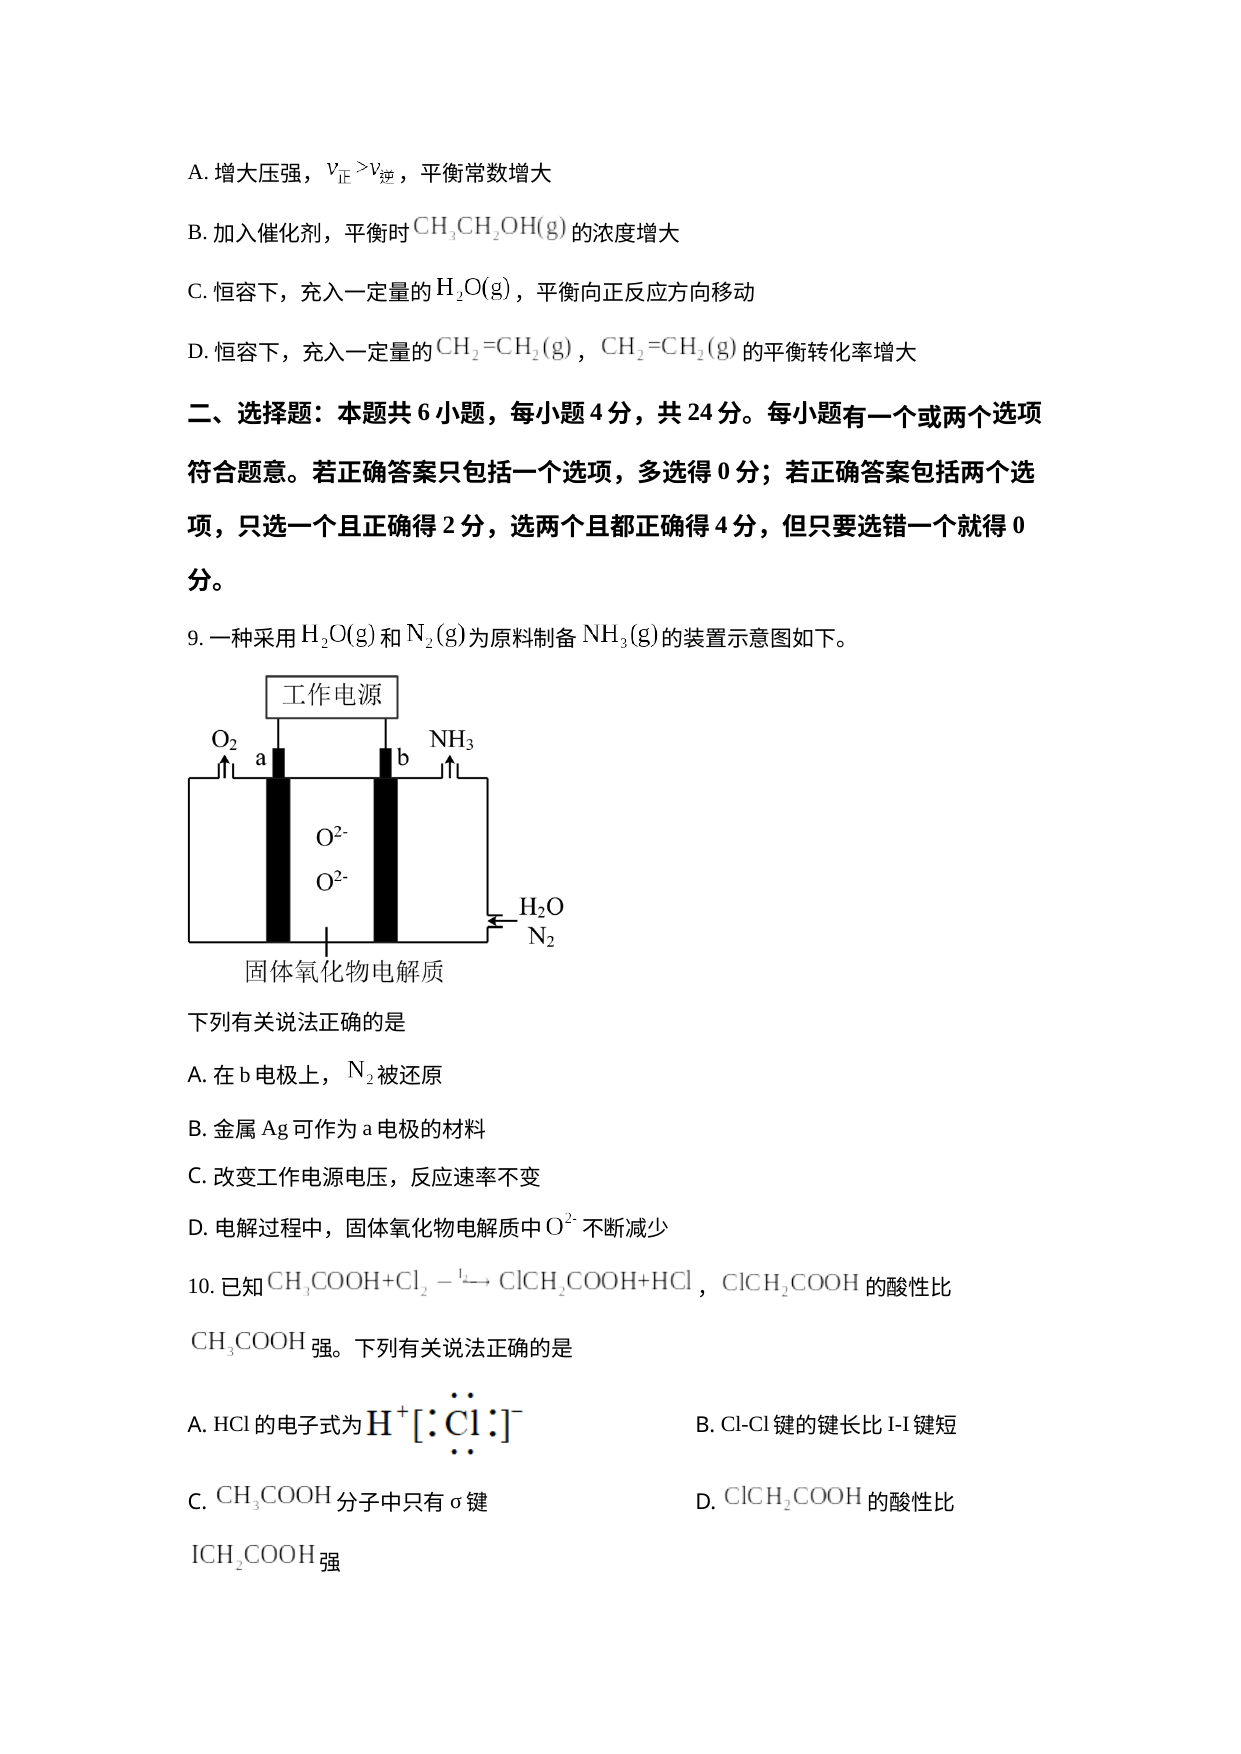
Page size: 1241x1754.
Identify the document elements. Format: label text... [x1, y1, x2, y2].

text 10. 已知，的酸性比强。下列有关说法正确的是 [187, 1263, 1053, 1369]
text A. 在b电极上，被还原 [187, 1052, 1053, 1096]
text C. 改变工作电源电压，反应速率不变 [187, 1159, 1053, 1191]
text 下列有关说法正确的是 [187, 1005, 1053, 1037]
picture [187, 675, 571, 993]
text A. 增大压强，，平衡常数增大 [187, 150, 1053, 194]
text B. 加入催化剂，平衡时的浓度增大 [187, 209, 1053, 253]
picture [363, 1384, 529, 1457]
text C. 分子中只有σ键 D. 的酸性比强 [187, 1478, 1053, 1582]
text A. HCl的电子式为 B. Cl-Cl键的键长比I-I键短 [187, 1384, 1053, 1463]
text D. 电解过程中，固体氧化物电解质中不断减少 [187, 1207, 1053, 1247]
text 二、选择题：本题共6小题，每小题4分，共24分。每小题有一个或两个选项符合题意。若正确答案只包括一个选项，多选得0分；若正确答案包括两个选项，只选一个且正确得2分，选两个且都正确得4分，但只要选错一个就得0分。 [187, 389, 1053, 597]
text C. 恒容下，充入一定量的，平衡向正反应方向移动 [187, 269, 1053, 313]
text B. 金属Ag可作为a电极的材料 [187, 1112, 1053, 1144]
text D. 恒容下，充入一定量的，的平衡转化率增大 [187, 329, 1053, 373]
text 9. 一种采用和为原料制备的装置示意图如下。 [187, 615, 1053, 659]
